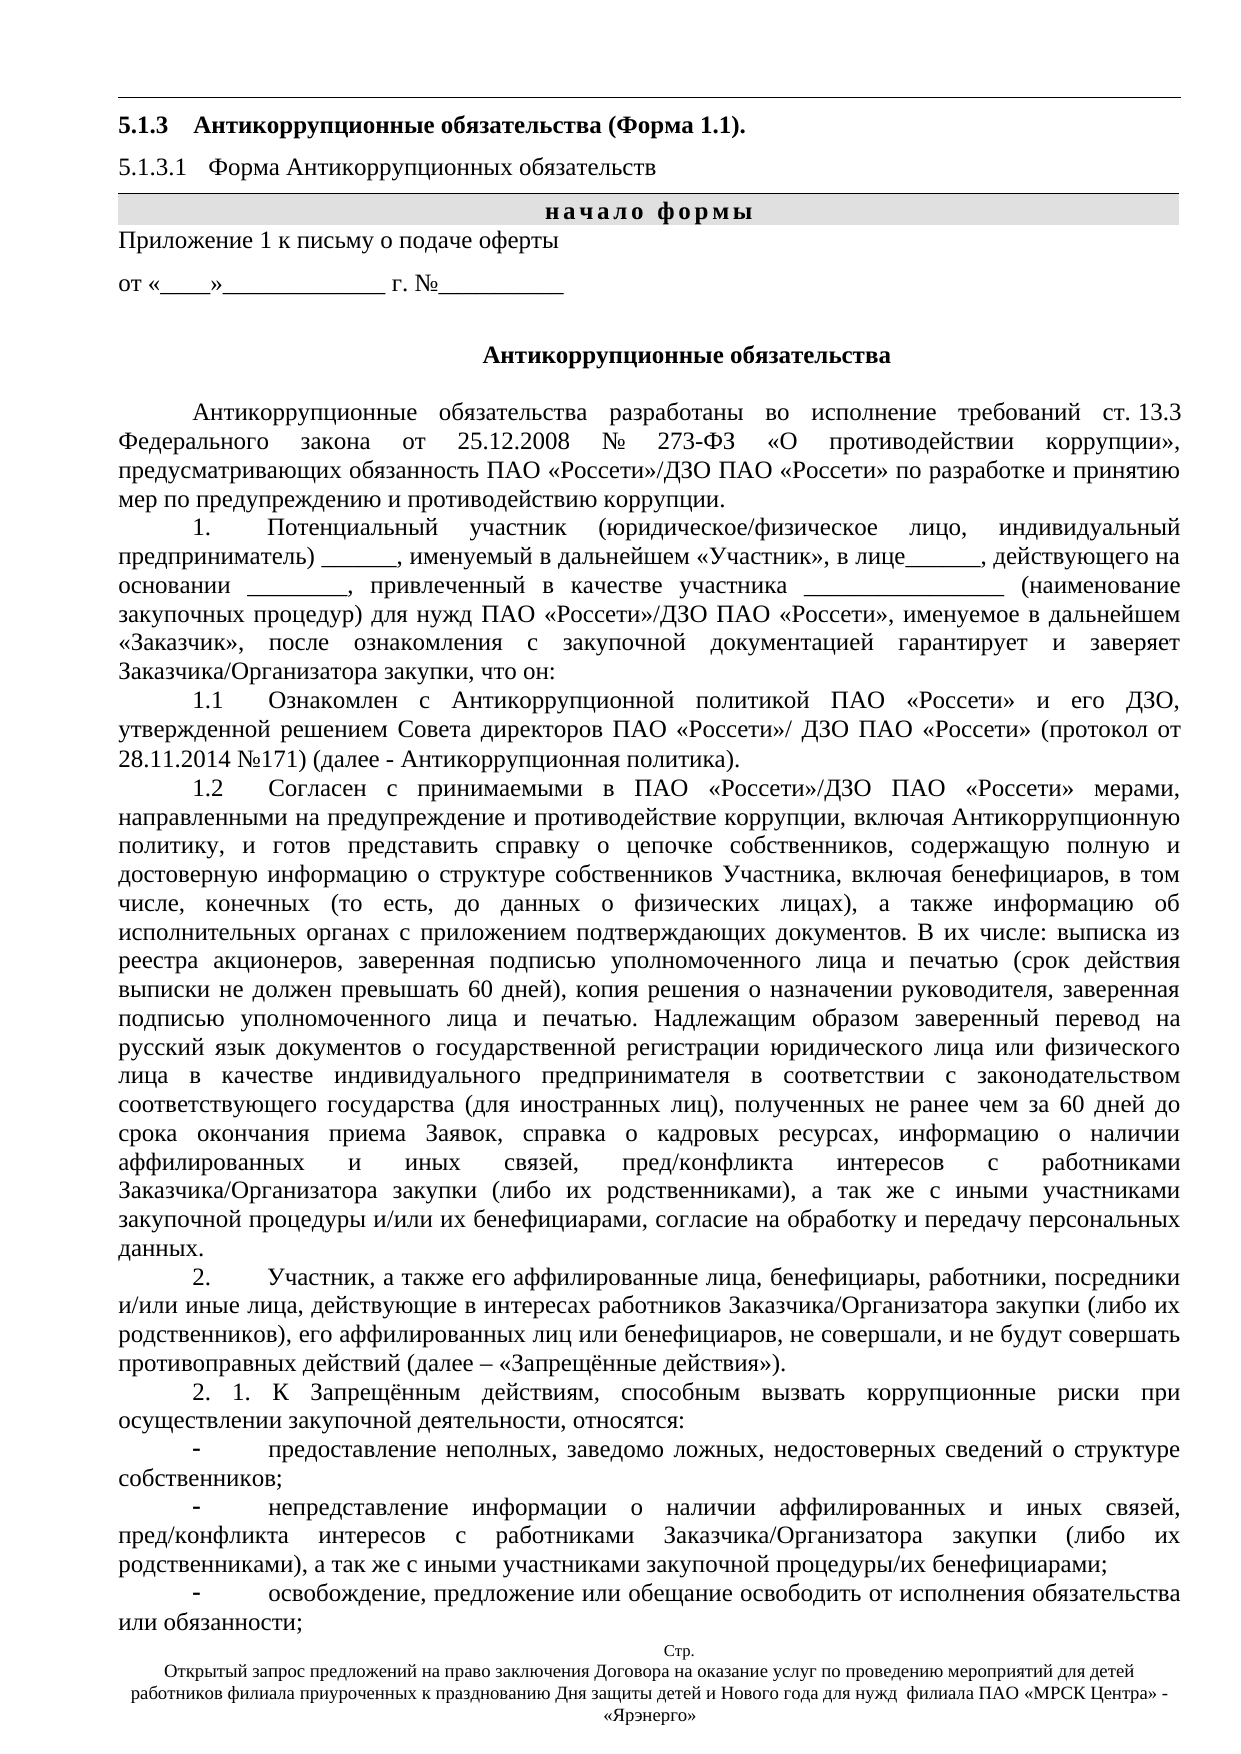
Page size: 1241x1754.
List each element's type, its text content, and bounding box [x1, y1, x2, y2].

list освобождение, предложение или обещание освободить от исполнения обязательства или обязанности; [118, 1578, 1181, 1635]
list непредставление информации о наличии аффилированных и иных связей, пред/конфликта интересов с работниками Заказчика/Организатора закупки (либо их родственниками), а так же с иными участниками закупочной процедуры/их бенефициарами; [118, 1492, 1181, 1578]
text 1.1 Ознакомлен с Антикоррупционной политикой ПАО «Россети» и его ДЗО, утвержденной решением Совета директоров ПАО «Россети»/ ДЗО ПАО «Россети» (протокол от 28.11.2014 №171) (далее - Антикоррупционная политика). [118, 685, 1181, 773]
text Антикоррупционные обязательства [118, 340, 1181, 369]
text Антикоррупционные обязательства разработаны во исполнение требований ст. 13.3 Федерального закона от 25.12.2008 № 273-ФЗ «О противодействии коррупции», предусматривающих обязанность ПАО «Россети»/ДЗО ПАО «Россети» по разработке и принятию мер по предупреждению и противодействию коррупции. [118, 397, 1181, 512]
text Приложение 1 к письму о подаче оферты [118, 225, 1181, 254]
subtitle Форма Антикоррупционных обязательств [118, 152, 1181, 181]
list предоставление неполных, заведомо ложных, недостоверных сведений о структуре собственников; [118, 1434, 1181, 1492]
list Потенциальный участник (юридическое/физическое лицо, индивидуальный предприниматель) ______, именуемый в дальнейшем «Участник», в лице______, действующего на основании ________, привлеченный в качестве участника ________________ (наименование закупочных процедур) для нужд ПАО «Россети»/ДЗО ПАО «Россети», именуемое в дальнейшем «Заказчик», после ознакомления с закупочной документацией гарантирует и заверяет Заказчика/Организатора закупки, что он: [118, 512, 1181, 685]
text 2. 1. К Запрещённым действиям, способным вызвать коррупционные риски при осуществлении закупочной деятельности, относятся: [118, 1377, 1181, 1434]
subtitle Антикоррупционные обязательства (Форма 1.1). [118, 111, 1181, 139]
text от «____»_____________ г. №__________ [118, 268, 1181, 297]
list Участник, а также его аффилированные лица, бенефициары, работники, посредники и/или иные лица, действующие в интересах работников Заказчика/Организатора закупки (либо их родственников), его аффилированных лиц или бенефициаров, не совершали, и не будут совершать противоправных действий (далее – «Запрещённые действия»). [118, 1262, 1181, 1377]
text начало формы [118, 194, 1179, 225]
list Согласен с принимаемыми в ПАО «Россети»/ДЗО ПАО «Россети» мерами, направленными на предупреждение и противодействие коррупции, включая Антикоррупционную политику, и готов представить справку о цепочке собственников, содержащую полную и достоверную информацию о структуре собственников Участника, включая бенефициаров, в том числе, конечных (то есть, до данных о физических лицах), а также информацию об исполнительных органах с приложением подтверждающих документов. В их числе: выписка из реестра акционеров, заверенная подписью уполномоченного лица и печатью (срок действия выписки не должен превышать 60 дней), копия решения о назначении руководителя, заверенная подписью уполномоченного лица и печатью. Надлежащим образом заверенный перевод на русский язык документов о государственной регистрации юридического лица или физического лица в качестве индивидуального предпринимателя в соответствии с законодательством соответствующего государства (для иностранных лиц), полученных не ранее чем за 60 дней до срока окончания приема Заявок, справка о кадровых ресурсах, информацию о наличии аффилированных и иных связей, пред/конфликта интересов с работниками Заказчика/Организатора закупки (либо их родственниками), а так же с иными участниками закупочной процедуры и/или их бенефициарами, согласие на обработку и передачу персональных данных. [118, 773, 1181, 1262]
